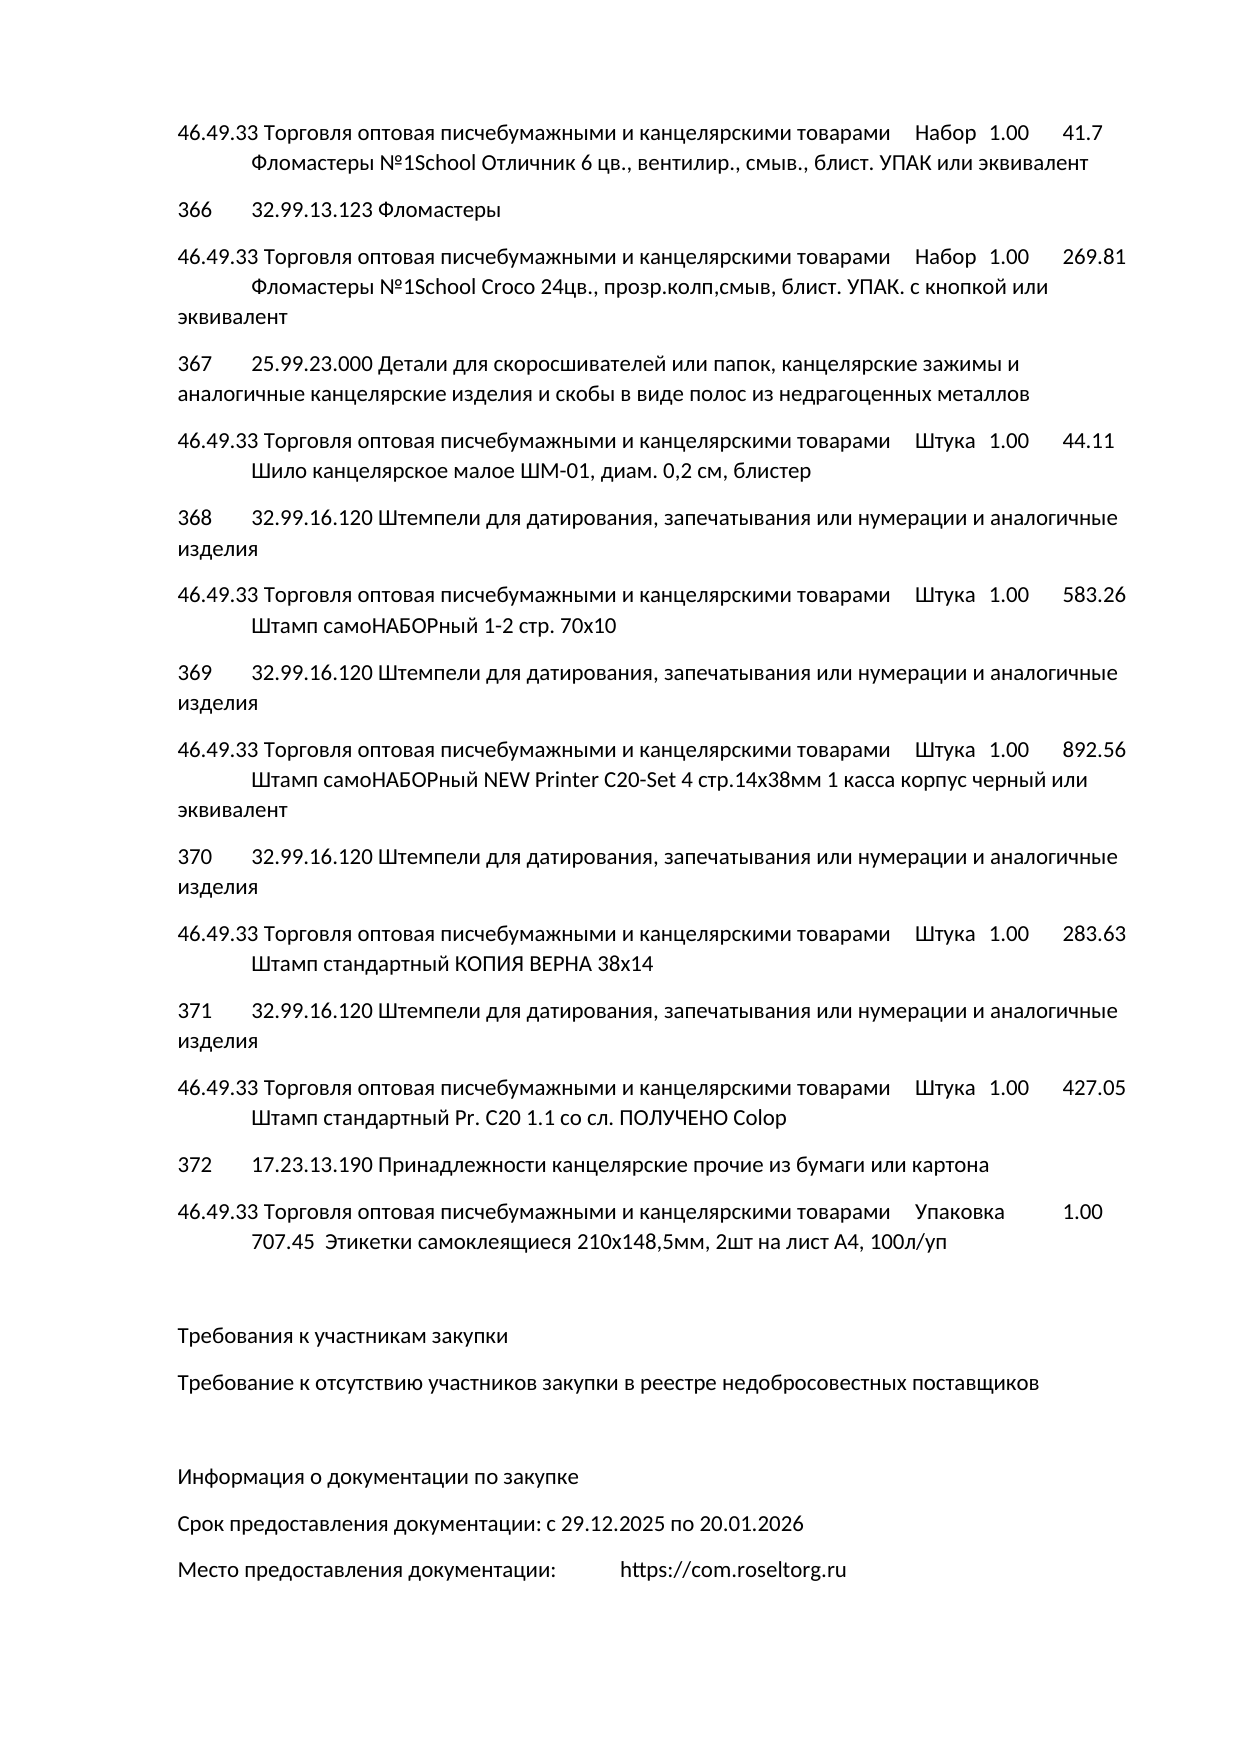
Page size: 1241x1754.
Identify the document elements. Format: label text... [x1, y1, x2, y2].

text Срок предоставления документации: с 29.12.2025 по 20.01.2026 [177, 1509, 1152, 1537]
text 46.49.33 Торговля оптовая писчебумажными и канцелярскими товарами Штука 1.00 427.05 Штамп стандартный Pr. C20 1.1 со сл. ПОЛУЧЕНО Colop [177, 1073, 1152, 1132]
text 368 32.99.16.120 Штемпели для датирования, запечатывания или нумерации и аналогичные изделия [177, 503, 1152, 562]
text 366 32.99.13.123 Фломастеры [177, 195, 1152, 223]
text 367 25.99.23.000 Детали для скоросшивателей или папок, канцелярские зажимы и аналогичные канцелярские изделия и скобы в виде полос из недрагоценных металлов [177, 349, 1152, 408]
text 370 32.99.16.120 Штемпели для датирования, запечатывания или нумерации и аналогичные изделия [177, 842, 1152, 900]
text Требование к отсутствию участников закупки в реестре недобросовестных поставщиков [177, 1368, 1152, 1396]
text Требования к участникам закупки [177, 1321, 1152, 1349]
text 46.49.33 Торговля оптовая писчебумажными и канцелярскими товарами Штука 1.00 583.26 Штамп самоНАБОРный 1-2 стр. 70х10 [177, 581, 1152, 639]
text 46.49.33 Торговля оптовая писчебумажными и канцелярскими товарами Штука 1.00 44.11 Шило канцелярское малое ШМ-01, диам. 0,2 см, блистер [177, 426, 1152, 485]
text Информация о документации по закупке [177, 1462, 1152, 1490]
text 372 17.23.13.190 Принадлежности канцелярские прочие из бумаги или картона [177, 1150, 1152, 1178]
text 46.49.33 Торговля оптовая писчебумажными и канцелярскими товарами Штука 1.00 892.56 Штамп самоНАБОРный NEW Printer С20-Set 4 стр.14х38мм 1 касса корпус черный или эквивалент [177, 735, 1152, 823]
text 371 32.99.16.120 Штемпели для датирования, запечатывания или нумерации и аналогичные изделия [177, 996, 1152, 1054]
text 46.49.33 Торговля оптовая писчебумажными и канцелярскими товарами Набор 1.00 41.7 Фломастеры №1School Отличник 6 цв., вентилир., смыв., блист. УПАК или эквивалент [177, 118, 1152, 176]
text 46.49.33 Торговля оптовая писчебумажными и канцелярскими товарами Набор 1.00 269.81 Фломастеры №1School Croco 24цв., прозр.колп,смыв, блист. УПАК. c кнопкой или эквивалент [177, 242, 1152, 331]
text 369 32.99.16.120 Штемпели для датирования, запечатывания или нумерации и аналогичные изделия [177, 658, 1152, 716]
text 46.49.33 Торговля оптовая писчебумажными и канцелярскими товарами Упаковка 1.00 707.45 Этикетки самоклеящиеся 210х148,5мм, 2шт на лист А4, 100л/уп [177, 1197, 1152, 1256]
text 46.49.33 Торговля оптовая писчебумажными и канцелярскими товарами Штука 1.00 283.63 Штамп стандартный КОПИЯ ВЕРНА 38х14 [177, 919, 1152, 977]
text Место предоставления документации: https://com.roseltorg.ru [177, 1556, 1152, 1584]
